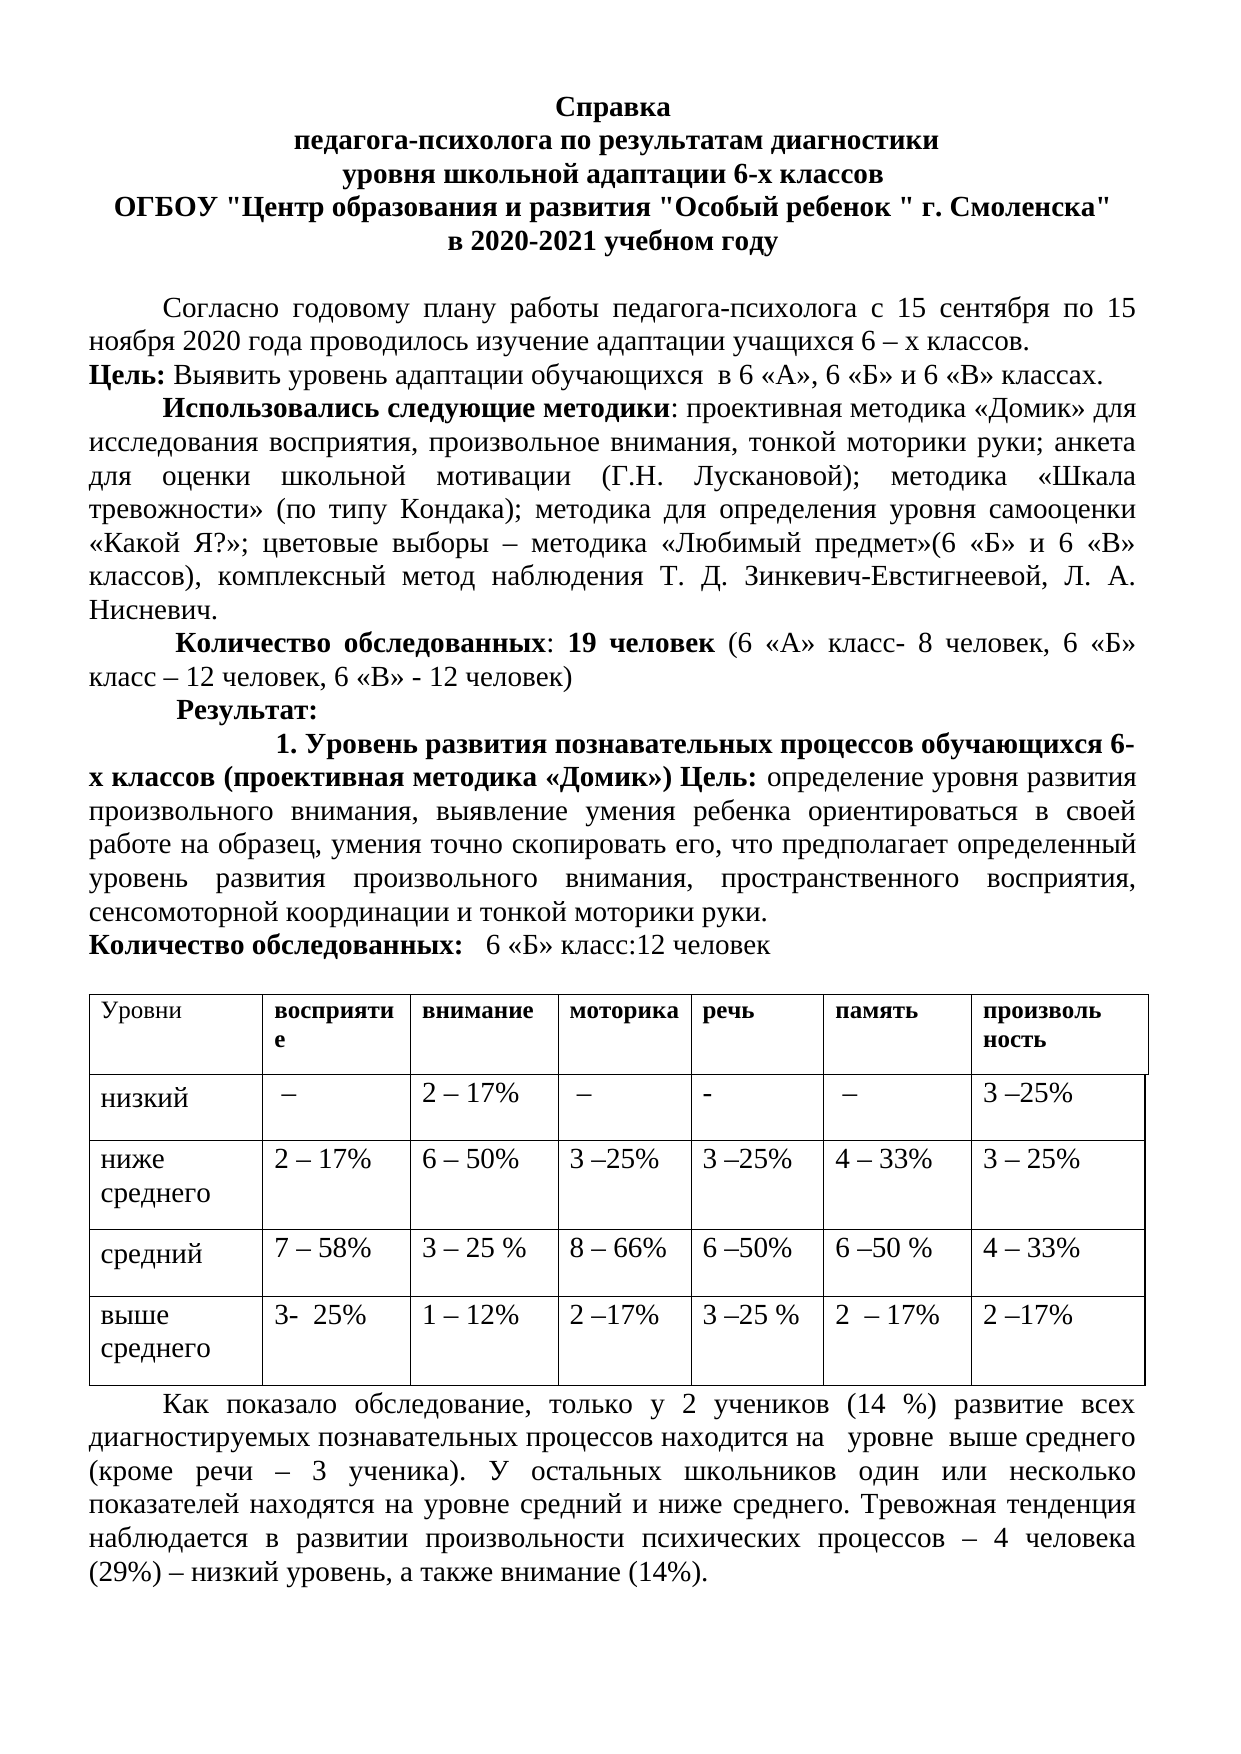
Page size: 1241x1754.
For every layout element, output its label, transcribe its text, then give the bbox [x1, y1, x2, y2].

table_cell 2 – 17% [411, 1075, 558, 1140]
table_cell 2 – 17% [824, 1297, 971, 1385]
table_cell 3 –25% [559, 1141, 691, 1229]
text ОГБОУ "Центр образования и развития "Особый ребенок " г. Смоленска" [89, 189, 1137, 223]
text Согласно годовому плану работы педагога-психолога с 15 сентября по 15 ноября 2020 года проводилось изучение адаптации учащихся 6 – х классов. [89, 290, 1137, 357]
table_cell 3 – 25 % [411, 1230, 558, 1296]
table_cell 3 –25 % [692, 1297, 823, 1385]
table_cell 3 –25% [972, 1075, 1144, 1140]
text в 2020-2021 учебном году [89, 223, 1137, 256]
table_cell - [692, 1075, 823, 1140]
table_header произволь ность [972, 995, 1148, 1074]
table_cell – [263, 1075, 410, 1140]
table_cell 3 – 25% [972, 1141, 1144, 1229]
text Использовались следующие методики: проективная методика «Домик» для исследования восприятия, произвольное внимания, тонкой моторики руки; анкета для оценки школьной мотивации (Г.Н. Лускановой); методика «Шкала тревожности» (по типу Кондака); методика для определения уровня самооценки «Какой Я?»; цветовые выборы – методика «Любимый предмет»(6 «Б» и 6 «В» классов), комплексный метод наблюдения Т. Д. Зинкевич-Евстигнеевой, Л. А. Нисневич. [89, 391, 1137, 625]
table_cell 7 – 58% [263, 1230, 410, 1296]
table_cell 2 –17% [972, 1297, 1144, 1385]
table_cell – [559, 1075, 691, 1140]
table_cell – [824, 1075, 971, 1140]
table_cell 6 –50 % [824, 1230, 971, 1296]
table_cell 4 – 33% [972, 1230, 1144, 1296]
table_cell 2 – 17% [263, 1141, 410, 1229]
table_header внимание [411, 995, 558, 1074]
table_cell 1 – 12% [411, 1297, 558, 1385]
table_cell 4 – 33% [824, 1141, 971, 1229]
table_header Уровни [90, 995, 262, 1074]
table_header восприятие [263, 995, 410, 1074]
table_cell средний [90, 1230, 262, 1296]
text Как показало обследование, только у 2 учеников (14 %) развитие всех диагностируемых познавательных процессов находится на уровне выше среднего (кроме речи – 3 ученика). У остальных школьников один или несколько показателей находятся на уровне средний и ниже среднего. Тревожная тенденция наблюдается в развитии произвольности психических процессов – 4 человека (29%) – низкий уровень, а также внимание (14%). [89, 1386, 1137, 1587]
text педагога-психолога по результатам диагностики [89, 122, 1137, 156]
table_header моторика [559, 995, 691, 1074]
table_cell низкий [90, 1075, 262, 1140]
text уровня школьной адаптации 6-х классов [89, 156, 1137, 189]
text Количество обследованных: 6 «Б» класс:12 человек [89, 927, 1137, 961]
text Справка [89, 89, 1137, 122]
table_cell 3 –25% [692, 1141, 823, 1229]
table_header память [824, 995, 971, 1074]
text Результат: [89, 692, 1137, 726]
subtitle 1. Уровень развития познавательных процессов обучающихся 6-х классов (проективная методика «Домик») Цель: определение уровня развития произвольного внимания, выявление умения ребенка ориентироваться в своей работе на образец, умения точно скопировать его, что предполагает определенный уровень развития произвольного внимания, пространственного восприятия, сенсомоторной координации и тонкой моторики руки. [89, 726, 1137, 927]
table_cell 2 –17% [559, 1297, 691, 1385]
table_cell ниже среднего [90, 1141, 262, 1229]
table_cell 6 –50% [692, 1230, 823, 1296]
text Количество обследованных: 19 человек (6 «А» класс- 8 человек, 6 «Б» класс – 12 человек, 6 «В» - 12 человек) [89, 625, 1137, 692]
table_header речь [692, 995, 823, 1074]
table_cell 6 – 50% [411, 1141, 558, 1229]
table_cell 3- 25% [263, 1297, 410, 1385]
table_cell выше среднего [90, 1297, 262, 1385]
table_cell 8 – 66% [559, 1230, 691, 1296]
text Цель: Выявить уровень адаптации обучающихся в 6 «А», 6 «Б» и 6 «В» классах. [89, 357, 1137, 391]
